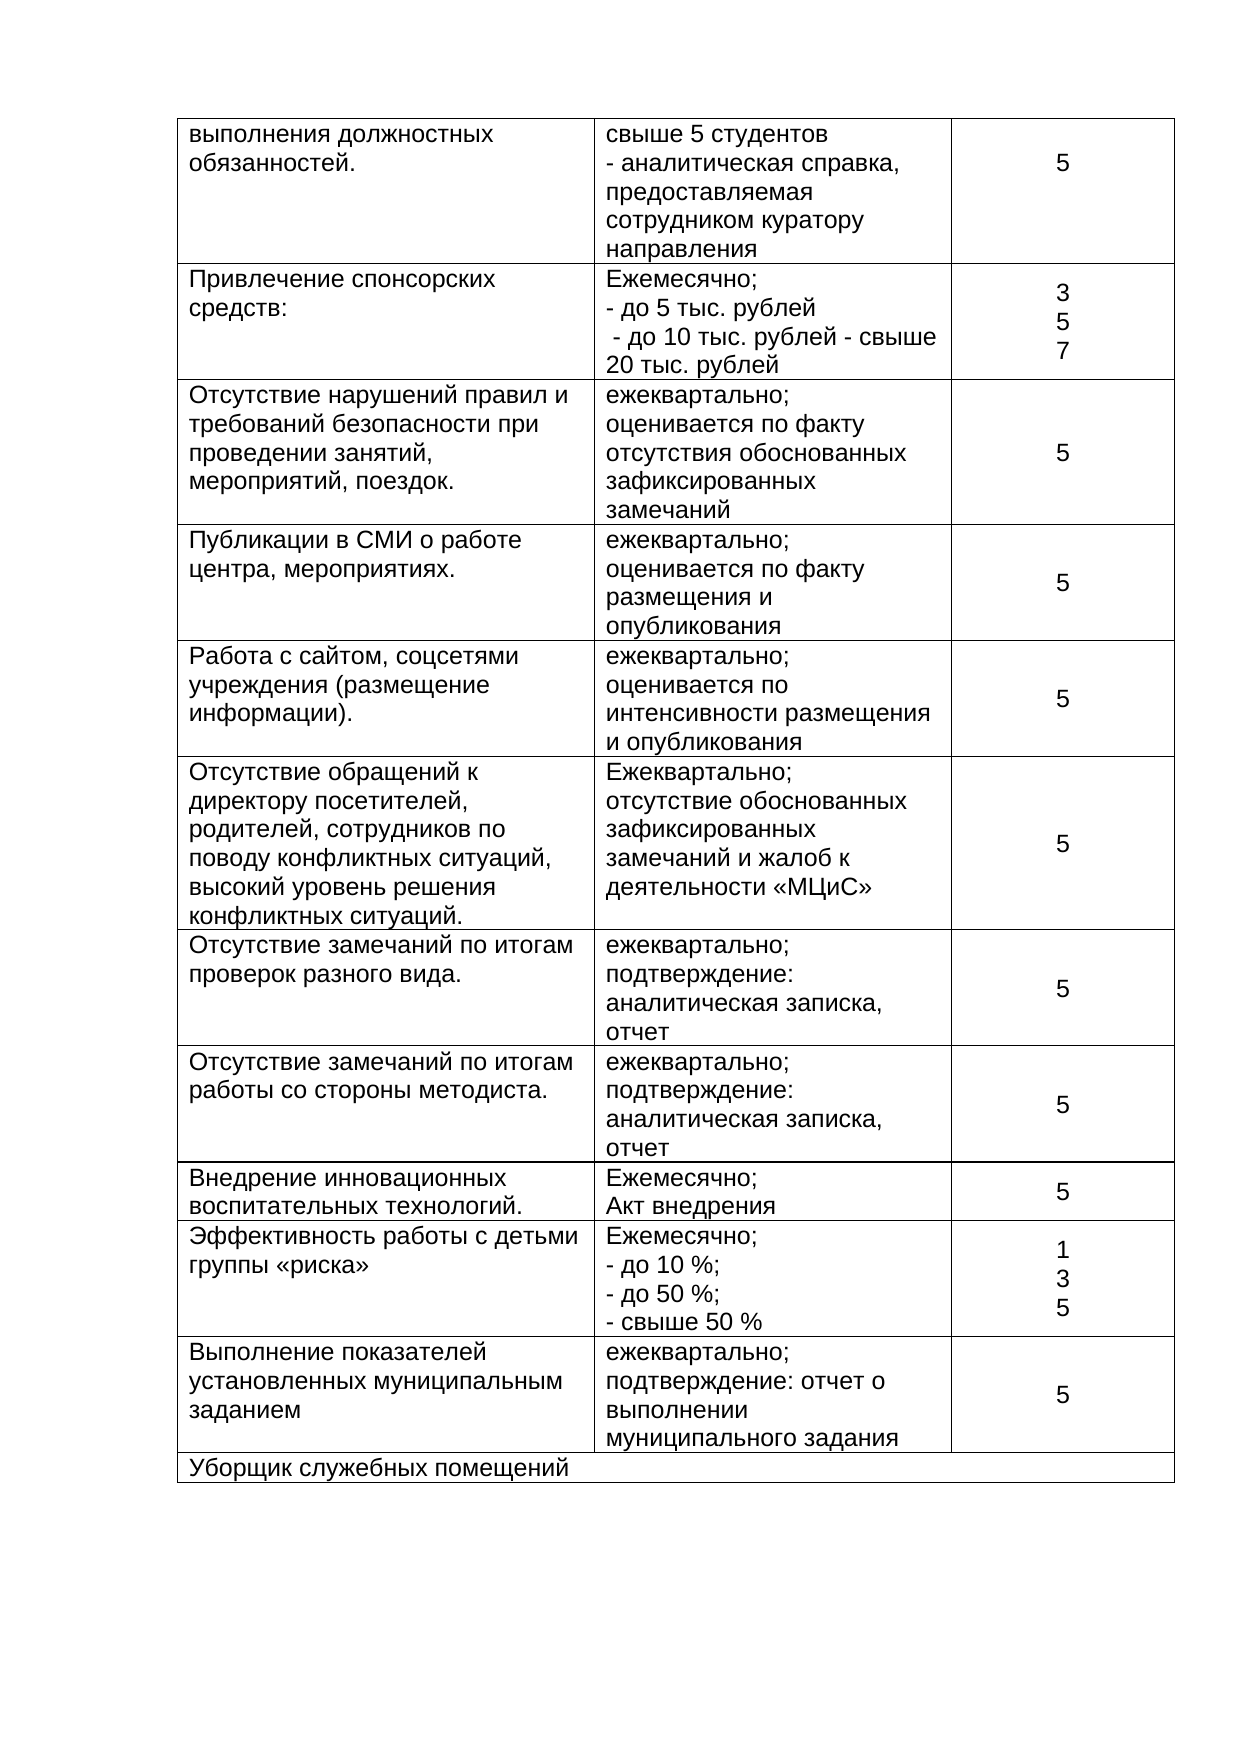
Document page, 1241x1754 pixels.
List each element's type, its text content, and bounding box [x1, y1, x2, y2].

table_cell 5 [952, 930, 1174, 1045]
table_cell Привлечение спонсорских средств: [178, 264, 594, 379]
table_cell Публикации в СМИ о работе центра, мероприятиях. [178, 525, 594, 640]
table_cell Выполнение показателей установленных муниципальным заданием [178, 1337, 594, 1452]
table_cell 1 3 5 [952, 1221, 1174, 1336]
table_cell ежеквартально; подтверждение: аналитическая записка, отчет [595, 1046, 951, 1161]
table_cell 5 [952, 525, 1174, 640]
table_cell Ежемесячно; Акт внедрения [595, 1163, 951, 1220]
table_cell 3 5 7 [952, 264, 1174, 379]
table_cell Отсутствие обращений к директору посетителей, родителей, сотрудников по поводу конфликтных ситуаций, высокий уровень решения конфликтных ситуаций. [178, 757, 594, 929]
table_cell Ежемесячно; - до 10 %; - до 50 %; - свыше 50 % [595, 1221, 951, 1336]
table_cell 5 [952, 1337, 1174, 1452]
table_cell 5 [952, 1046, 1174, 1161]
table_cell 5 [952, 1163, 1174, 1220]
table_cell Отсутствие замечаний по итогам работы со стороны методиста. [178, 1046, 594, 1161]
table_cell Отсутствие нарушений правил и требований безопасности при проведении занятий, мероприятий, поездок. [178, 380, 594, 524]
table_cell ежеквартально; подтверждение: аналитическая записка, отчет [595, 930, 951, 1045]
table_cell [178, 119, 594, 263]
table_cell ежеквартально; оценивается по факту отсутствия обоснованных зафиксированных замечаний [595, 380, 951, 524]
table_cell ежеквартально; подтверждение: отчет о выполнении муниципального задания [595, 1337, 951, 1452]
table_cell ежеквартально; оценивается по факту размещения и опубликования [595, 525, 951, 640]
table_cell Отсутствие замечаний по итогам проверок разного вида. [178, 930, 594, 1045]
table_cell 5 [952, 380, 1174, 524]
table_cell Эффективность работы с детьми группы «риска» [178, 1221, 594, 1336]
table_cell Ежеквартально; отсутствие обоснованных зафиксированных замечаний и жалоб к деятельности «МЦиС» [595, 757, 951, 929]
table_cell ежеквартально; оценивается по интенсивности размещения и опубликования [595, 641, 951, 756]
table_cell Ежемесячно; - до 5 тыс. рублей - до 10 тыс. рублей - свыше 20 тыс. рублей [595, 264, 951, 379]
table_cell 5 [952, 757, 1174, 929]
table_cell 5 [952, 641, 1174, 756]
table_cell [595, 119, 951, 263]
table_cell 3 5 3 5 7 3 5 3 5 5 [952, 119, 1174, 263]
table_cell Внедрение инновационных воспитательных технологий. [178, 1163, 594, 1220]
table_cell Уборщик служебных помещений [178, 1453, 1174, 1482]
table_cell Работа с сайтом, соцсетями учреждения (размещение информации). [178, 641, 594, 756]
